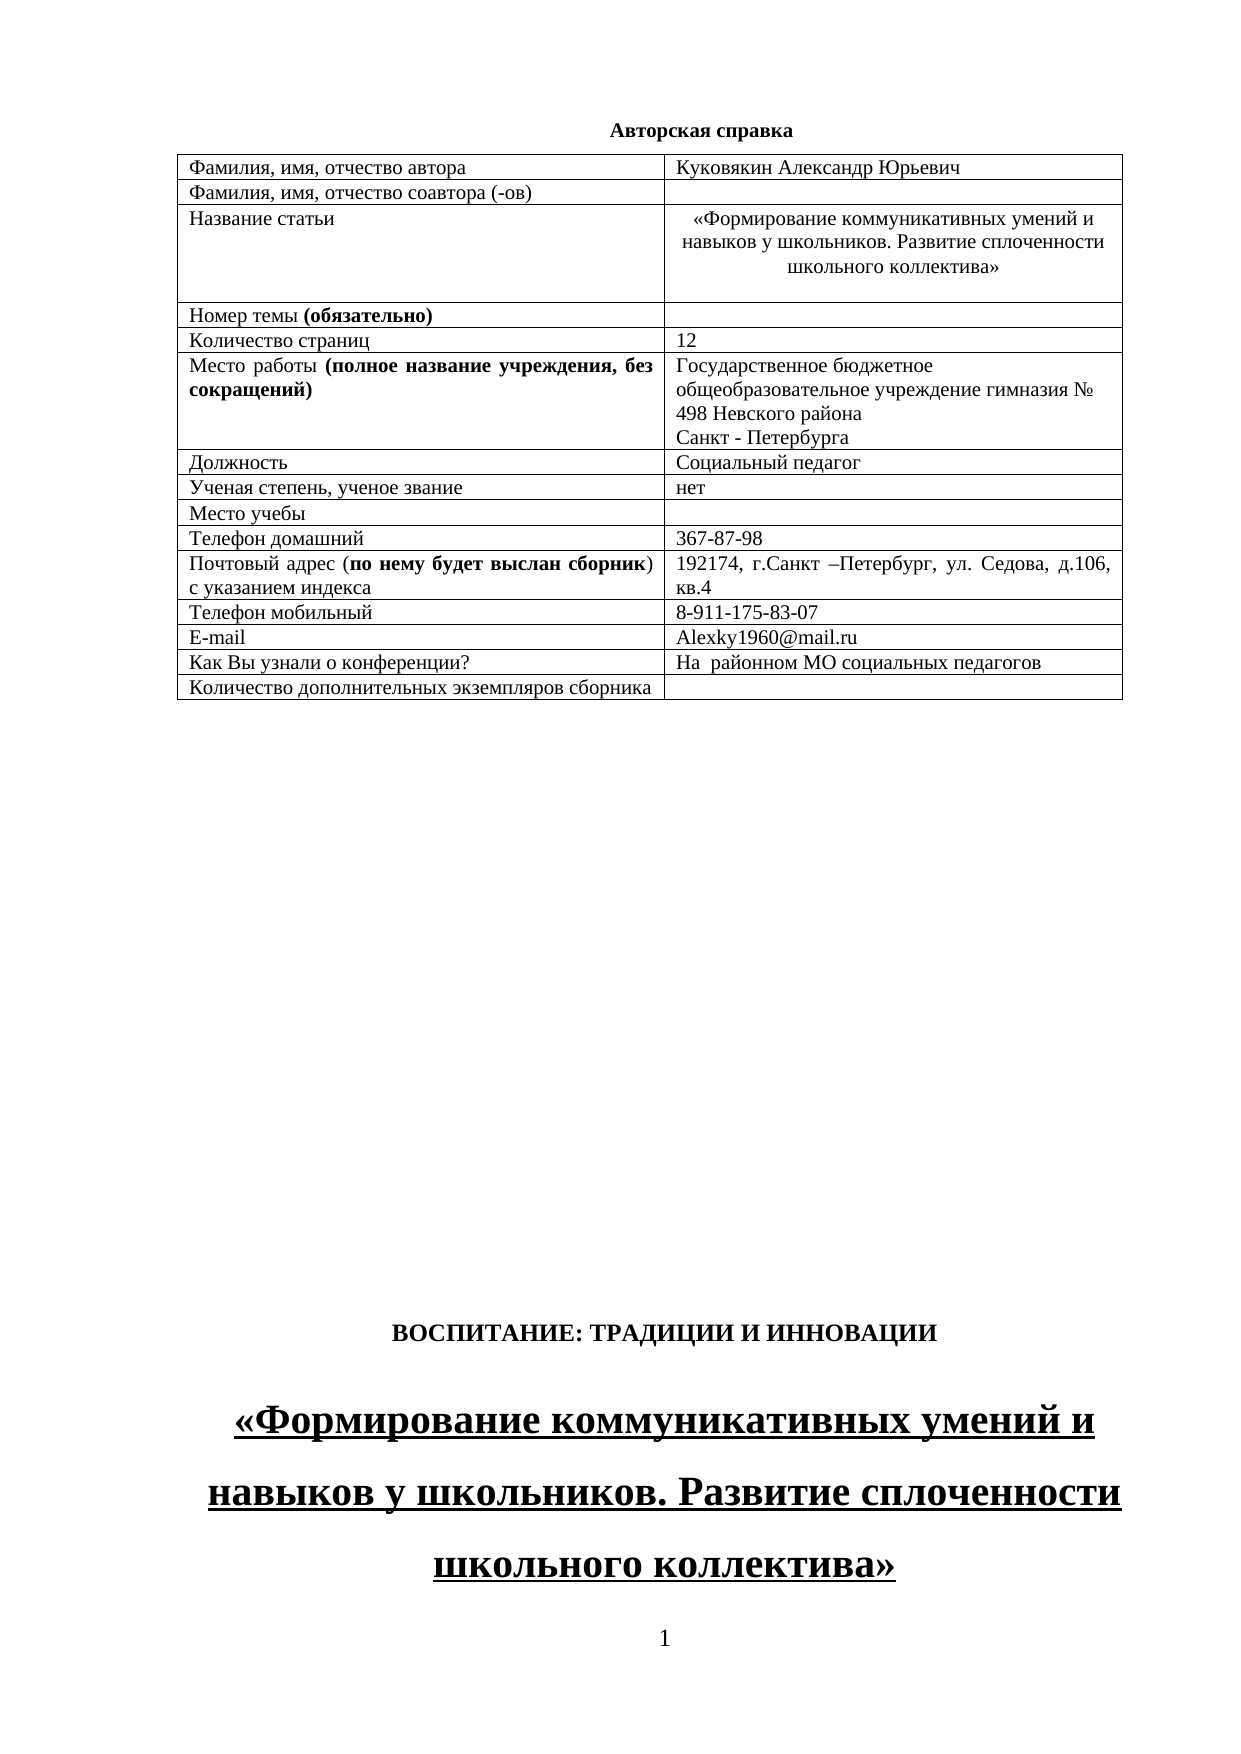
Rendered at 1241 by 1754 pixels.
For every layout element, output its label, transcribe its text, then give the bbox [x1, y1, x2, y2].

table_cell 8-911-175-83-07 [665, 600, 1122, 624]
table_header Куковякин Александр Юрьевич [665, 155, 1122, 179]
table_cell Должность [178, 450, 664, 474]
table_cell Телефон домашний [178, 526, 664, 549]
table_cell .Санкт –Петербург, ул. Седова, д.106, кв.4 [665, 551, 1122, 599]
table_cell Количество страниц [178, 328, 664, 352]
table_cell [665, 180, 1122, 204]
table_cell Телефон мобильный [178, 600, 664, 624]
table_cell Место работы (полное название учреждения, без сокращений) [178, 353, 664, 449]
table_cell Ученая степень, ученое звание [178, 475, 664, 499]
table_cell 367-87-98 [665, 526, 1122, 549]
table_cell Социальный педагог [665, 450, 1122, 474]
table_cell 12 [665, 328, 1122, 352]
table_cell Место учебы [178, 500, 664, 524]
text «Формирование коммуникативных умений и навыков у школьников. Развитие сплоченности школьного коллектива» [177, 1395, 1152, 1587]
table_cell На районном МО социальных педагогов [665, 650, 1122, 674]
table_cell Почтовый адрес (по нему будет выслан сборник) с указанием индекса [178, 551, 664, 599]
table_cell Количество дополнительных экземпляров сборника [178, 675, 664, 699]
table_cell E-mail [178, 625, 664, 649]
table_cell Номер темы (обязательно) [178, 303, 664, 327]
table_cell Как Вы узнали о конференции? [178, 650, 664, 674]
table_cell «Формирование коммуникативных умений и навыков у школьников. Развитие сплоченности школьного коллектива» [665, 205, 1122, 302]
table_cell [665, 303, 1122, 327]
table_cell [665, 675, 1122, 699]
table_cell нет [665, 475, 1122, 499]
table_cell Alexky1960@mail.ru [665, 625, 1122, 649]
table_cell Фамилия, имя, отчество соавтора (-ов) [178, 180, 664, 204]
text Авторская справка [177, 118, 1152, 142]
table_cell Государственное бюджетное общеобразовательное учреждение гимназия № 498 Невского района Санкт - Петербурга [665, 353, 1122, 449]
text ВОСПИТАНИЕ: ТРАДИЦИИ И ИННОВАЦИИ [177, 1318, 1152, 1347]
table_cell Название статьи [178, 205, 664, 302]
table_cell [665, 500, 1122, 524]
table_header Фамилия, имя, отчество автора [178, 155, 664, 179]
